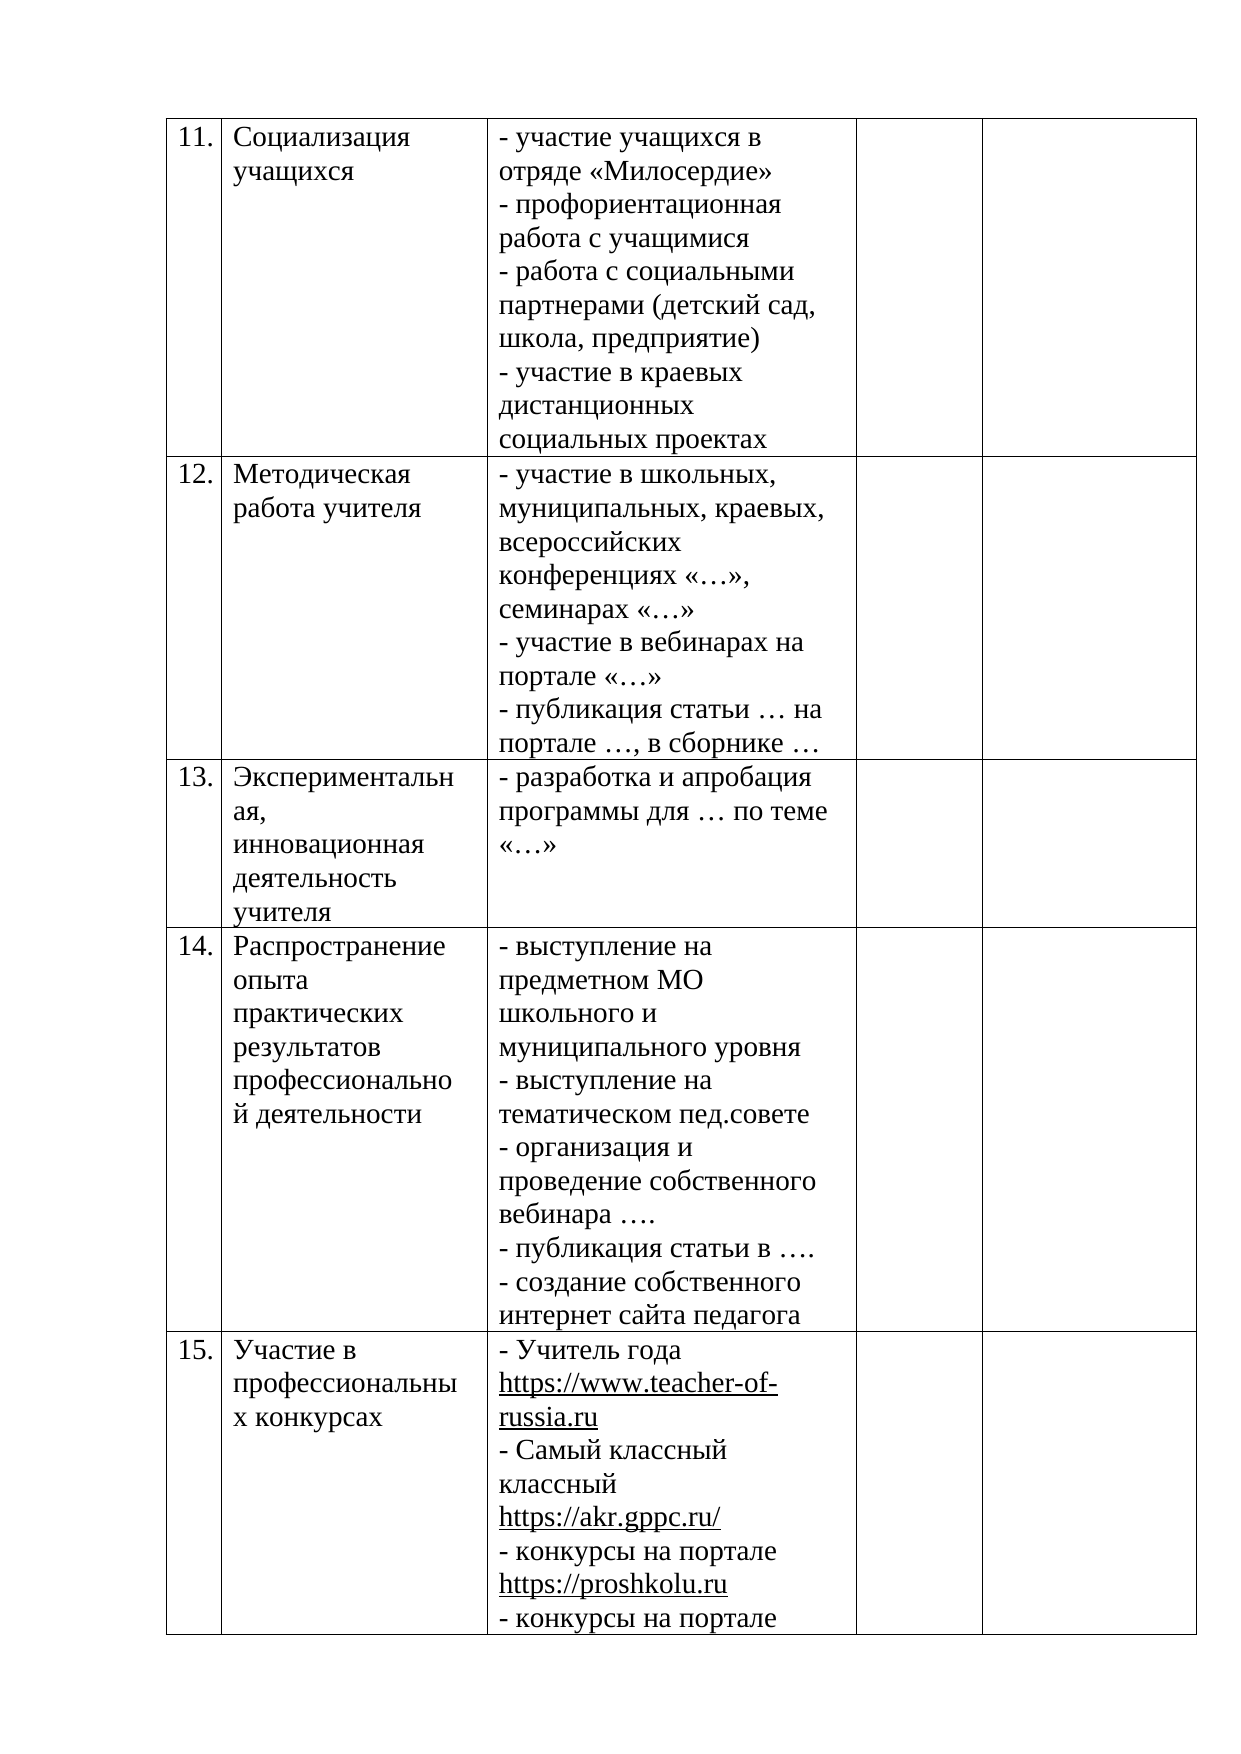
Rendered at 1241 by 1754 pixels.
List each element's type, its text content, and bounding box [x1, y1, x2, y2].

table_cell [857, 1332, 982, 1634]
table_cell - участие в школьных, муниципальных, краевых, всероссийских конференциях «…», семинарах «…» - участие в вебинарах на портале «…» - публикация статьи … на портале …, в сборнике … [488, 457, 856, 758]
table_cell [167, 457, 221, 758]
table_cell [983, 760, 1196, 927]
table_cell Методическая работа учителя [222, 457, 487, 758]
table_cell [222, 1332, 487, 1634]
table_cell [983, 928, 1196, 1331]
table_cell Социализация учащихся [222, 119, 487, 456]
table_cell [857, 760, 982, 927]
table_cell - участие учащихся в отряде «Милосердие» - профориентационная работа с учащимися - работа с социальными партнерами (детский сад, школа, предприятие) - участие в краевых дистанционных социальных проектах [488, 119, 856, 456]
table_cell - выступление на предметном МО школьного и муниципального уровня - выступление на тематическом пед.совете - организация и проведение собственного вебинара …. - публикация статьи в …. - создание собственного интернет сайта педагога [488, 928, 856, 1331]
table_cell [983, 119, 1196, 456]
table_cell [167, 760, 221, 927]
table_cell [857, 119, 982, 456]
table_cell [983, 1332, 1196, 1634]
table_cell Распространение опыта практических результатов профессиональной деятельности [222, 928, 487, 1331]
table_cell [167, 928, 221, 1331]
table_cell [167, 1332, 221, 1634]
table_cell - разработка и апробация программы для … по теме «…» [488, 760, 856, 927]
table_cell [983, 457, 1196, 758]
table_cell [857, 457, 982, 758]
table_cell [857, 928, 982, 1331]
table_cell [167, 119, 221, 456]
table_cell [488, 1332, 856, 1634]
table_cell Экспериментальная, инновационная деятельность учителя [222, 760, 487, 927]
